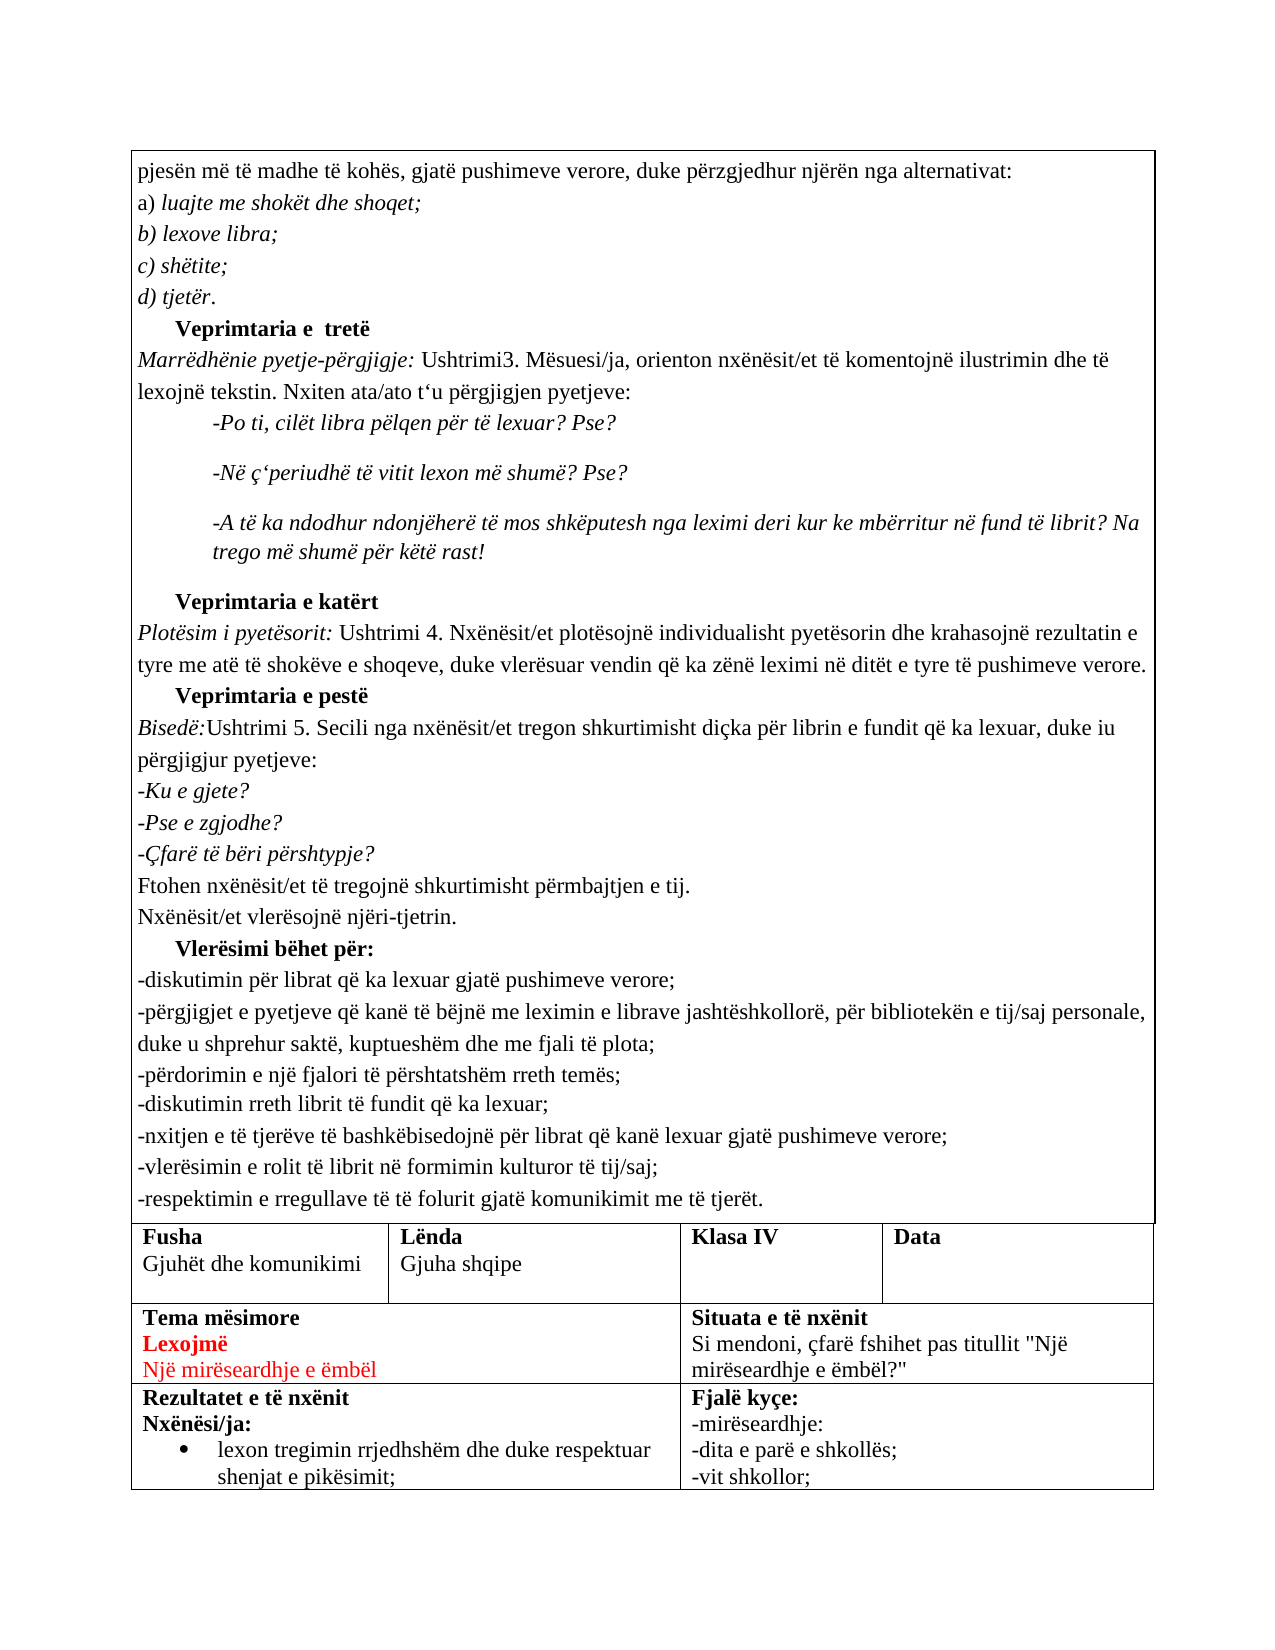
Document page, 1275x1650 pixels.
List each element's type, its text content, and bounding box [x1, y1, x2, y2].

table_cell Klasa IV [681, 1224, 882, 1302]
table_cell Lënda Gjuha shqipe [389, 1224, 680, 1302]
table_cell Fusha Gjuhët dhe komunikimi [132, 1224, 388, 1302]
table_cell Situata e të nxënit Si mendoni, çfarë fshihet pas titullit "Një mirëseardhje e ëmbël?" [681, 1304, 1153, 1383]
table_cell Data [883, 1224, 1153, 1302]
table_cell Tema mësimore Lexojmë Një mirëseardhje e ëmbël [132, 1304, 680, 1383]
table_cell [132, 1384, 680, 1489]
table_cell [681, 1384, 1153, 1489]
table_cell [132, 151, 1154, 1222]
